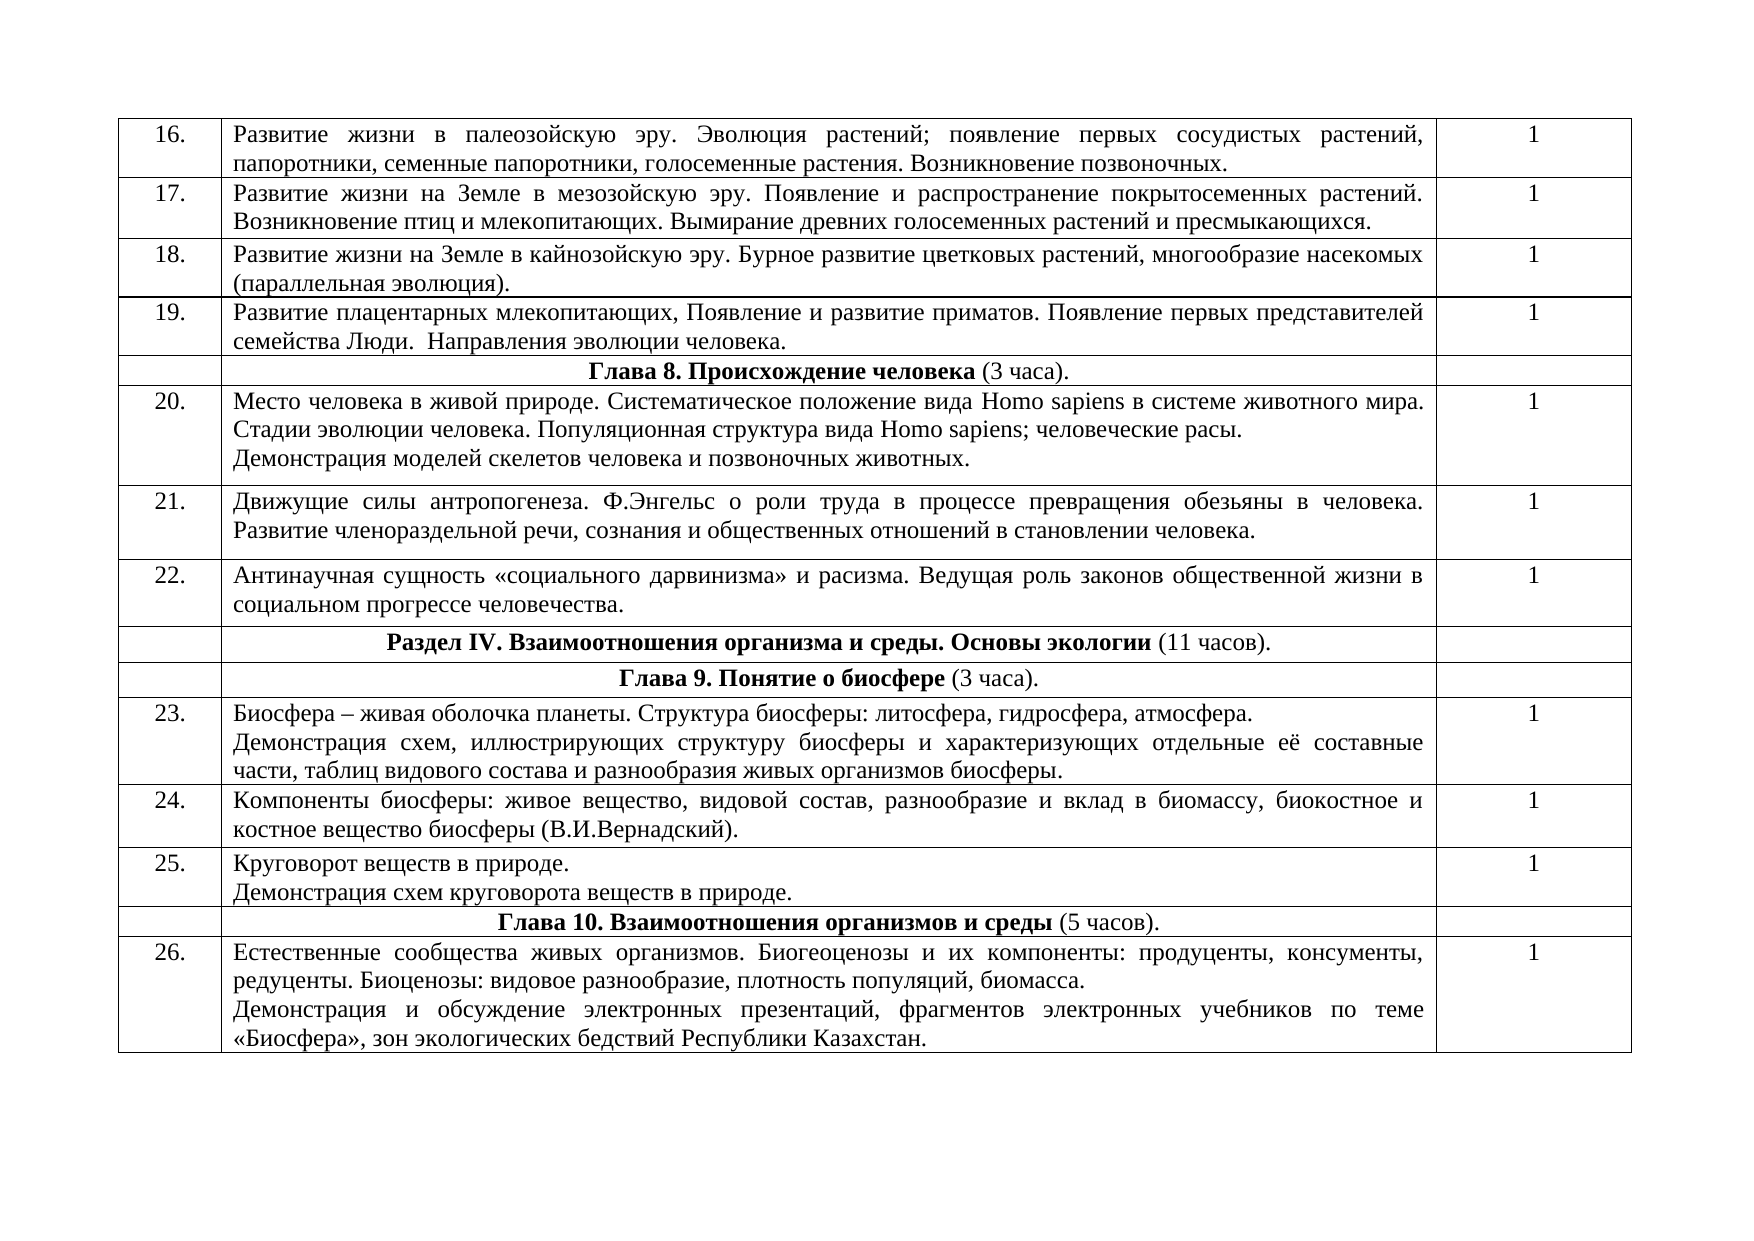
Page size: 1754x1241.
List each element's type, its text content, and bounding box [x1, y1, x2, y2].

table_cell Место человека в живой природе. Систематическое положение вида Homo sapiens в системе животного мира. Стадии эволюции человека. Популяционная структура вида Homo sapiens; человеческие расы. Демонстрация моделей скелетов человека и позвоночных животных. [222, 386, 1436, 485]
table_cell 20. [119, 386, 221, 485]
table_cell [1437, 663, 1631, 697]
table_cell Развитие жизни на Земле в мезозойскую эру. Появление и распространение покрытосеменных растений. Возникновение птиц и млекопитающих. Вымирание древних голосеменных растений и пресмыкающихся. [222, 178, 1436, 238]
table_cell 25. [119, 848, 221, 906]
table_cell 24. [119, 785, 221, 847]
table_cell [1437, 907, 1631, 936]
table_cell 16. [119, 119, 221, 177]
table_cell Компоненты биосферы: живое вещество, видовой состав, разнообразие и вклад в биомассу, биокостное и костное вещество биосферы (В.И.Вернадский). [222, 785, 1436, 847]
table_cell 1 [1437, 386, 1631, 485]
table_cell 19. [119, 298, 221, 355]
table_cell Антинаучная сущность «социального дарвинизма» и расизма. Ведущая роль законов общественной жизни в социальном прогрессе человечества. [222, 560, 1436, 626]
table_cell 1 [1437, 178, 1631, 238]
table_cell [119, 907, 221, 936]
table_cell Круговорот веществ в природе. Демонстрация схем круговорота веществ в природе. [222, 848, 1436, 906]
table_cell 26. [119, 937, 221, 1052]
table_cell 17. [119, 178, 221, 238]
table_cell [119, 356, 221, 385]
table_cell Глава 10. Взаимоотношения организмов и среды (5 часов). [222, 907, 1436, 936]
table_cell Движущие силы антропогенеза. Ф.Энгельс о роли труда в процессе превращения обезьяны в человека. Развитие членораздельной речи, сознания и общественных отношений в становлении человека. [222, 486, 1436, 559]
table_cell 1 [1437, 785, 1631, 847]
table_cell 1 [1437, 560, 1631, 626]
table_cell 1 [1437, 298, 1631, 355]
table_cell Развитие плацентарных млекопитающих, Появление и развитие приматов. Появление первых представителей семейства Люди. Направления эволюции человека. [222, 298, 1436, 355]
table_cell [119, 663, 221, 697]
table_cell Развитие жизни в палеозойскую эру. Эволюция растений; появление первых сосудистых растений, папоротники, семенные папоротники, голосеменные растения. Возникновение позвоночных. [222, 119, 1436, 177]
table_cell Глава 9. Понятие о биосфере (3 часа). [222, 663, 1436, 697]
table_cell 1 [1437, 486, 1631, 559]
table_cell [1437, 356, 1631, 385]
table_cell Развитие жизни на Земле в кайнозойскую эру. Бурное развитие цветковых растений, многообразие насекомых (параллельная эволюция). [222, 239, 1436, 296]
table_cell 1 [1437, 239, 1631, 296]
table_cell [119, 627, 221, 662]
table_cell 1 [1437, 848, 1631, 906]
table_cell 22. [119, 560, 221, 626]
table_cell 1 [1437, 119, 1631, 177]
table_cell [1437, 627, 1631, 662]
table_cell 1 [1437, 698, 1631, 784]
table_cell Раздел IV. Взаимоотношения организма и среды. Основы экологии (11 часов). [222, 627, 1436, 662]
table_cell 18. [119, 239, 221, 296]
table_cell 21. [119, 486, 221, 559]
table_cell Естественные сообщества живых организмов. Биогеоценозы и их компоненты: продуценты, консументы, редуценты. Биоценозы: видовое разнообразие, плотность популяций, биомасса. Демонстрация и обсуждение электронных презентаций, фрагментов электронных учебников по теме «Биосфера», зон экологических бедствий Республики Казахстан. [222, 937, 1436, 1052]
table_cell Глава 8. Происхождение человека (3 часа). [222, 356, 1436, 385]
table_cell 1 [1437, 937, 1631, 1052]
table_cell Биосфера – живая оболочка планеты. Структура биосферы: литосфера, гидросфера, атмосфера. Демонстрация схем, иллюстрирующих структуру биосферы и характеризующих отдельные её составные части, таблиц видового состава и разнообразия живых организмов биосферы. [222, 698, 1436, 784]
table_cell 23. [119, 698, 221, 784]
